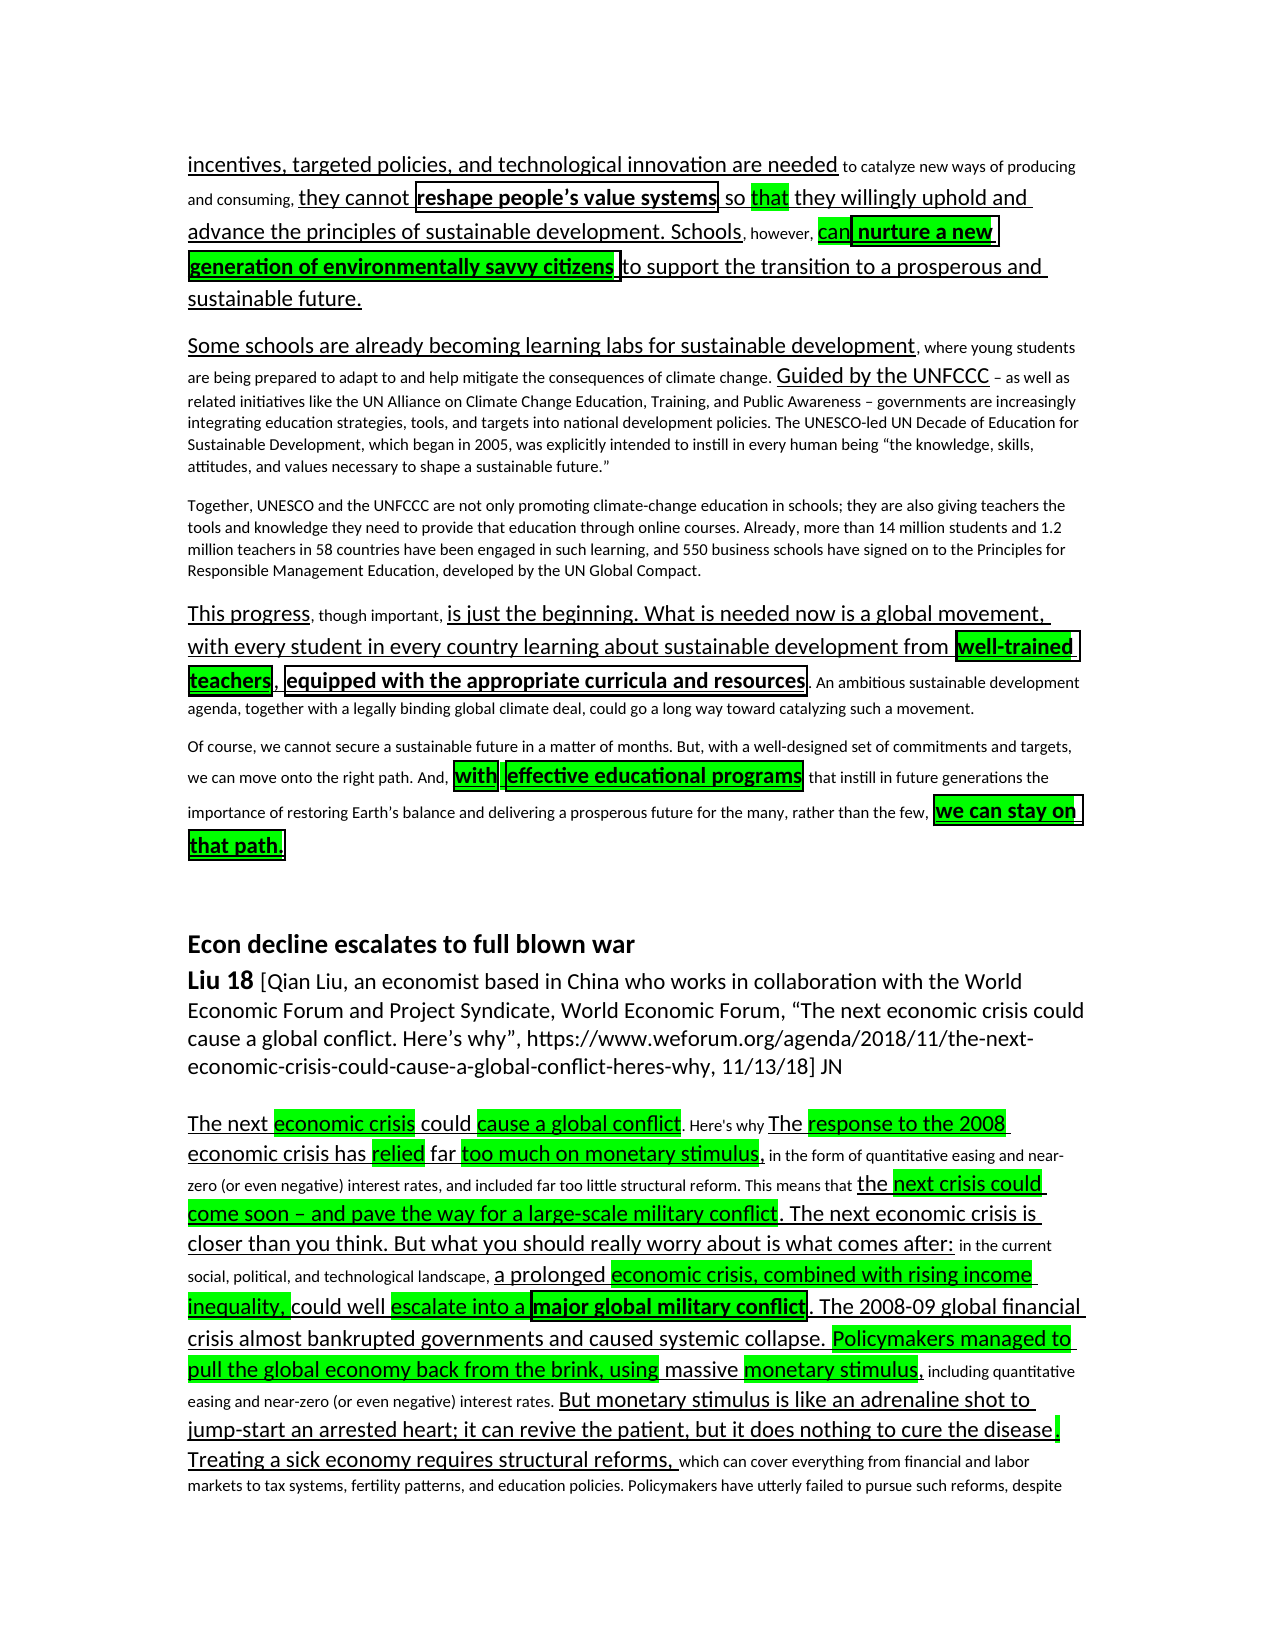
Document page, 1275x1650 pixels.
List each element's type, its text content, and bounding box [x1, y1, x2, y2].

subtitle Econ decline escalates to full blown war [187, 927, 1087, 960]
text Of course, we cannot secure a sustainable future in a matter of months. But, with a well-designed set of commitments and targets, we can move onto the right path. And, with effective educational programs that instill in future generations the importance of restoring Earth’s balance and delivering a prosperous future for the many, rather than the few, we can stay on that path. [187, 737, 1087, 861]
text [187, 150, 1087, 312]
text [187, 1109, 1087, 1495]
text Some schools are already becoming learning labs for sustainable development, where young students are being prepared to adapt to and help mitigate the consequences of climate change. Guided by the UNFCCC – as well as related initiatives like the UN Alliance on Climate Change Education, Training, and Public Awareness – governments are increasingly integrating education strategies, tools, and targets into national development policies. The UNESCO-led UN Decade of Education for Sustainable Development, which began in 2005, was explicitly intended to instill in every human being “the knowledge, skills, attitudes, and values necessary to shape a sustainable future.” [187, 331, 1087, 477]
text Together, UNESCO and the UNFCCC are not only promoting climate-change education in schools; they are also giving teachers the tools and knowledge they need to provide that education through online courses. Already, more than 14 million students and 1.2 million teachers in 58 countries have been engaged in such learning, and 550 business schools have signed on to the Principles for Responsible Management Education, developed by the UN Global Compact. [187, 495, 1087, 581]
text Liu 18 [Qian Liu, an economist based in China who works in collaboration with the World Economic Forum and Project Syndicate, World Economic Forum, “The next economic crisis could cause a global conflict. Here’s why”, https://www.weforum.org/agenda/2018/11/the-next-economic-crisis-could-cause-a-global-conflict-heres-why, 11/13/18] JN [187, 963, 1087, 1080]
text This progress, though important, is just the beginning. What is needed now is a global movement, with every student in every country learning about sustainable development from well-trained teachers, equipped with the appropriate curricula and resources. An ambitious sustainable development agenda, together with a legally binding global climate deal, could go a long way toward catalyzing such a movement. [187, 599, 1087, 718]
